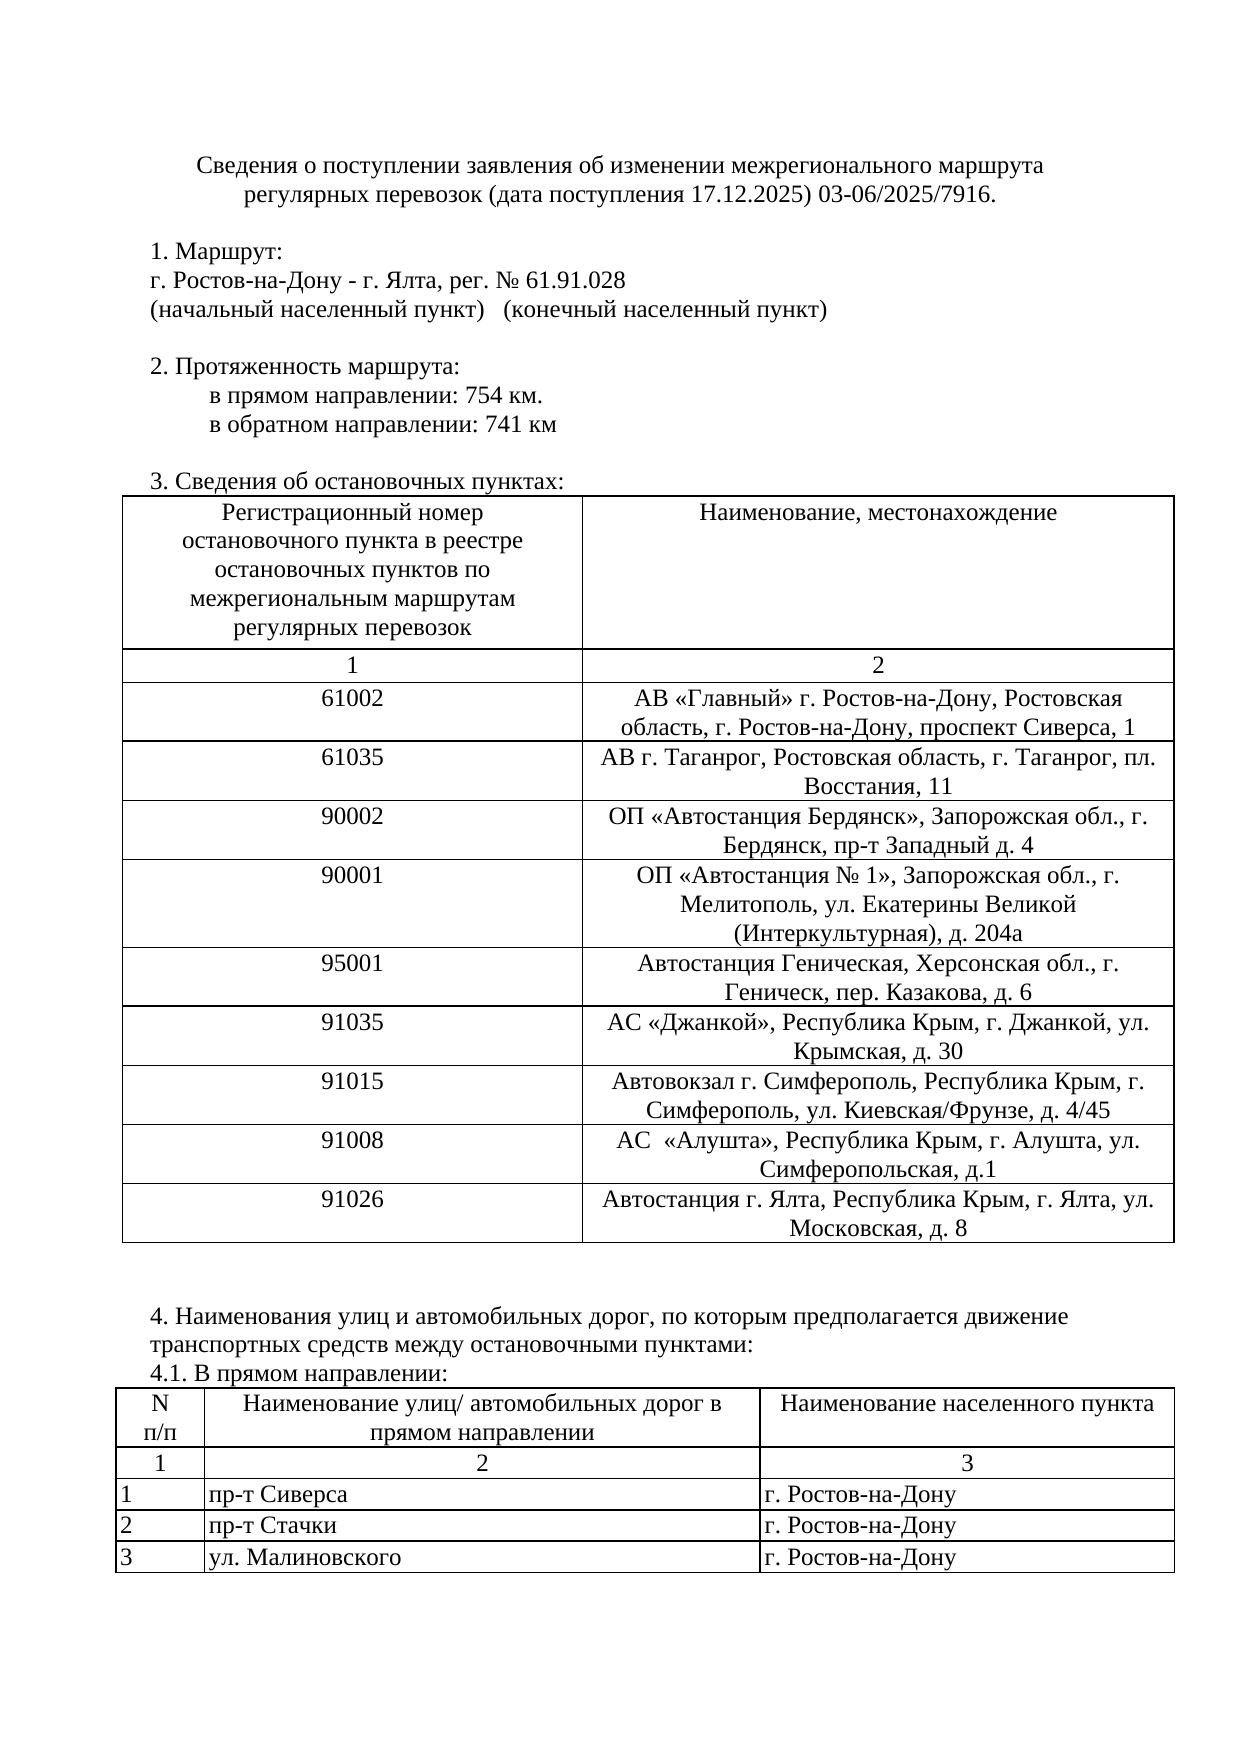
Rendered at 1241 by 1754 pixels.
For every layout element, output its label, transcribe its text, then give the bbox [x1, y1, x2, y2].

table_header Наименование населенного пункта [761, 1389, 1174, 1446]
table_cell 2 [583, 650, 1173, 681]
text г. Ростов-на-Дону - г. Ялта, рег. № 61.91.028 [150, 265, 1090, 294]
table_cell 61035 [123, 742, 582, 799]
table_cell 95001 [123, 948, 582, 1005]
table_cell АВ г. Таганрог, Ростовская область, г. Таганрог, пл. Восстания, 11 [583, 742, 1173, 799]
text 2. Протяженность маршрута: [150, 351, 1090, 380]
table_cell 2 [117, 1511, 204, 1540]
table_cell ОП «Автостанция Бердянск», Запорожская обл., г. Бердянск, пр-т Западный д. 4 [583, 801, 1173, 858]
table_header N п/п [117, 1389, 204, 1446]
table_cell АВ «Главный» г. Ростов-на-Дону, Ростовская область, г. Ростов-на-Дону, проспект Сиверса, 1 [583, 683, 1173, 740]
table_cell г. Ростов-на-Дону [761, 1479, 1174, 1509]
text 4. Наименования улиц и автомобильных дорог, по которым предполагается движение транспортных средств между остановочными пунктами: [150, 1301, 1090, 1358]
text 3. Сведения об остановочных пунктах: [150, 466, 1090, 495]
table_cell 91035 [123, 1007, 582, 1064]
table_cell 1 [117, 1448, 204, 1477]
text в прямом направлении: 754 км. [150, 380, 1090, 409]
table_cell Автостанция г. Ялта, Республика Крым, г. Ялта, ул. Московская, д. 8 [583, 1184, 1173, 1242]
table_cell 90001 [123, 860, 582, 946]
table_header Наименование, местонахождение [583, 497, 1173, 648]
table_cell г. Ростов-на-Дону [761, 1542, 1174, 1572]
text 1. Маршрут: [150, 236, 1090, 265]
table_cell 3 [761, 1448, 1174, 1477]
table_header Наименование улиц/ автомобильных дорог в прямом направлении [205, 1389, 759, 1446]
table_cell 91026 [123, 1184, 582, 1242]
table_cell пр-т Сиверса [205, 1479, 759, 1509]
table_header Регистрационный номер остановочного пункта в реестре остановочных пунктов по межрегиональным маршрутам регулярных перевозок [123, 497, 582, 648]
table_cell г. Ростов-на-Дону [761, 1511, 1174, 1540]
table_cell 61002 [123, 683, 582, 740]
table_cell 1 [117, 1479, 204, 1509]
table_cell 3 [117, 1542, 204, 1572]
text (начальный населенный пункт) (конечный населенный пункт) [150, 294, 1090, 322]
table_cell 90002 [123, 801, 582, 858]
table_cell пр-т Стачки [205, 1511, 759, 1540]
text 4.1. В прямом направлении: [150, 1358, 1090, 1387]
table_cell 2 [205, 1448, 759, 1477]
table_cell 1 [123, 650, 582, 681]
table_cell 91015 [123, 1066, 582, 1123]
text в обратном направлении: 741 км [150, 409, 1090, 437]
table_cell Автовокзал г. Симферополь, Республика Крым, г. Симферополь, ул. Киевская/Фрунзе, д. 4/45 [583, 1066, 1173, 1123]
table_cell 91008 [123, 1125, 582, 1183]
table_cell Автостанция Геническая, Херсонская обл., г. Геническ, пер. Казакова, д. 6 [583, 948, 1173, 1005]
table_cell АС «Джанкой», Республика Крым, г. Джанкой, ул. Крымская, д. 30 [583, 1007, 1173, 1064]
table_cell ОП «Автостанция № 1», Запорожская обл., г. Мелитополь, ул. Екатерины Великой (Интеркультурная), д. 204а [583, 860, 1173, 946]
table_cell ул. Малиновского [205, 1542, 759, 1572]
table_cell АС «Алушта», Республика Крым, г. Алушта, ул. Симферопольская, д.1 [583, 1125, 1173, 1183]
text Сведения о поступлении заявления об изменении межрегионального маршрута регулярных перевозок (дата поступления 17.12.2025) 03-06/2025/7916. [150, 150, 1090, 207]
